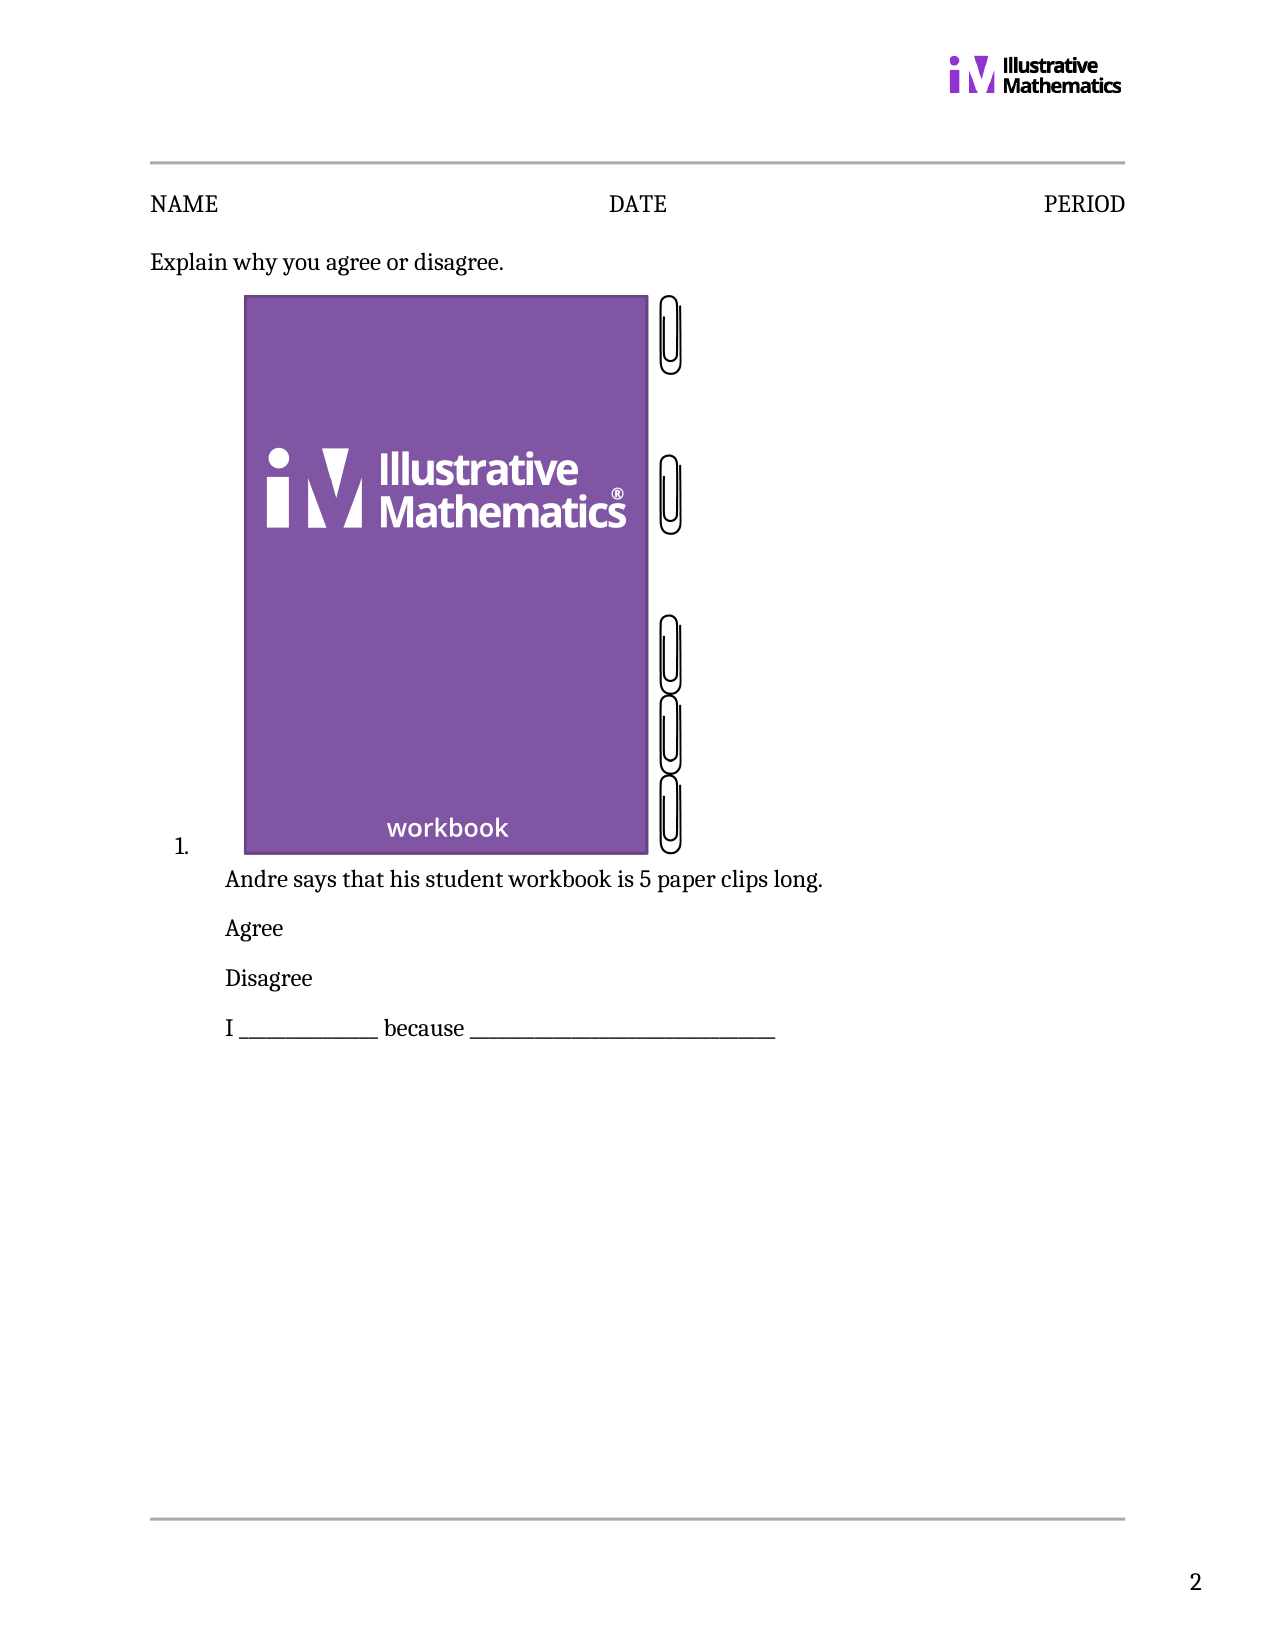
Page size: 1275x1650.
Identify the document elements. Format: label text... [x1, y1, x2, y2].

list Agree [175, 914, 1125, 943]
picture [243, 295, 682, 855]
list Disagree [175, 964, 1125, 993]
list I _______________ because _________________________________ [175, 1013, 1125, 1042]
list Andre says that his student workbook is 5 paper clips long. [175, 865, 1125, 893]
picture [949, 55, 1121, 93]
text Explain why you agree or disagree. [150, 247, 1125, 276]
